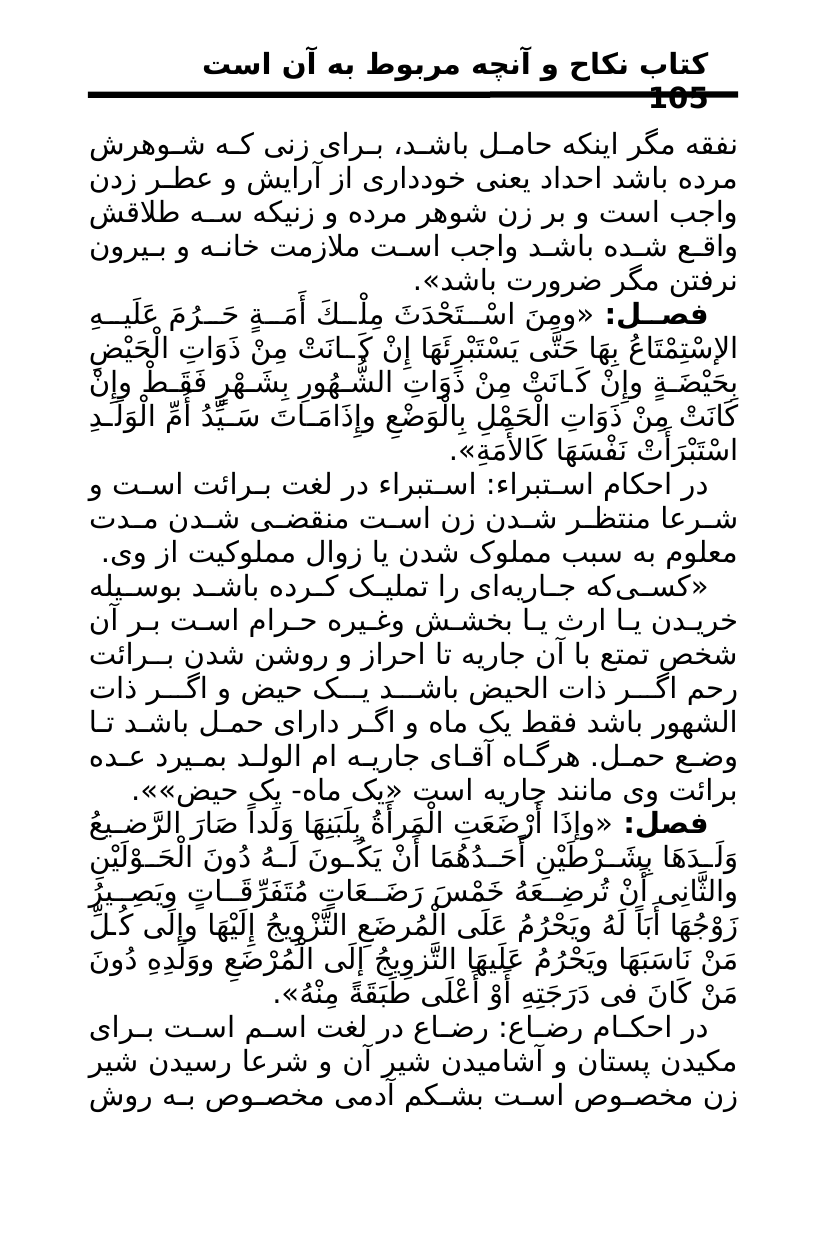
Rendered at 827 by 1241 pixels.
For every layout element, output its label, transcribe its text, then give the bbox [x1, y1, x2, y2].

text «کسی‌که جاریه‌ای را تملیک کرده باشد بوسیله خریدن یا ارث یا بخشش وغیره حرام است بر آن شخص تمتع با آن جاریه تا احراز و روشن شدن برائت رحم اگر ذات الحیض باشد یک حیض و اگر ذات الشهور باشد فقط یک ماه و اگر دارای حمل باشد تا وضع حمل. هرگاه آقای جاریه ام الولد بمیرد عده برائت وی مانند جاریه است «یک ماه- یک حیض»». [89, 569, 738, 807]
text فصل: «وإذَا أَرْضَعَتِ الْمَرأَةُ بِلَبَنِهَا وَلَداً صَارَ الرَّضيعُ وَلَدَهَا بِشَرْطَيْنِ أَحَدُهُمَا أَنْ يَکُونَ لَهُ دُونَ الْحَوْلَيْنِ والثَّانِی أَنْ تُرضِعَهُ خَمْسَ رَضَعَاتٍ مُتَفَرِّقَاتٍ ويَصِيرُ زَوْجُهَا أَبَاً لَهُ ويَحْرُمُ عَلَی الْمُرضَعِ التَّزْوِيجُ إِلَيْهَا وإلَی کُلِّ مَنْ نَاسَبَهَا ويَحْرُمُ عَلَيهَا التَّزوِيجُ إلَی الْمُرْضَعِ ووَلَدِهِ دُونَ مَنْ کَانَ فی دَرَجَتِهِ أَوْ أَعْلَی طَبَقَةً مِنْهُ». [89, 807, 738, 1011]
text فصل: «ومِنَ اسْتَحْدَثَ مِلْكَ أَمَةٍ حَرُمَ عَلَيهِ الإسْتِمْتَاعُ بِهَا حَتَّی يَسْتَبْرِئَهَا إِنْ کَانَتْ مِنْ ذَوَاتِ الْحَيْضِ بِحَيْضَةٍ وإِنْ کَانَتْ مِنْ ذَوَاتِ الشُّهُورِ بِشَهْرٍ فَقَطْ وإِنْ کَانَتْ مِنْ ذَوَاتِ الْحَمْلِ بِالْوَضْعِ وإِذَامَاتَ سَيِّدُ أُمِّ الْوَلَدِ اسْتَبْرَأَتْ نَفْسَهَا کَالأَمَةِ». [89, 297, 738, 467]
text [89, 1011, 738, 1112]
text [89, 128, 738, 297]
text در احکام استبراء: استبراء در لغت برائت است و شرعا منتظر شدن زن است منقضی شدن مدت معلوم به سبب مملوک شدن یا زوال مملوکیت از وی. [89, 467, 738, 569]
